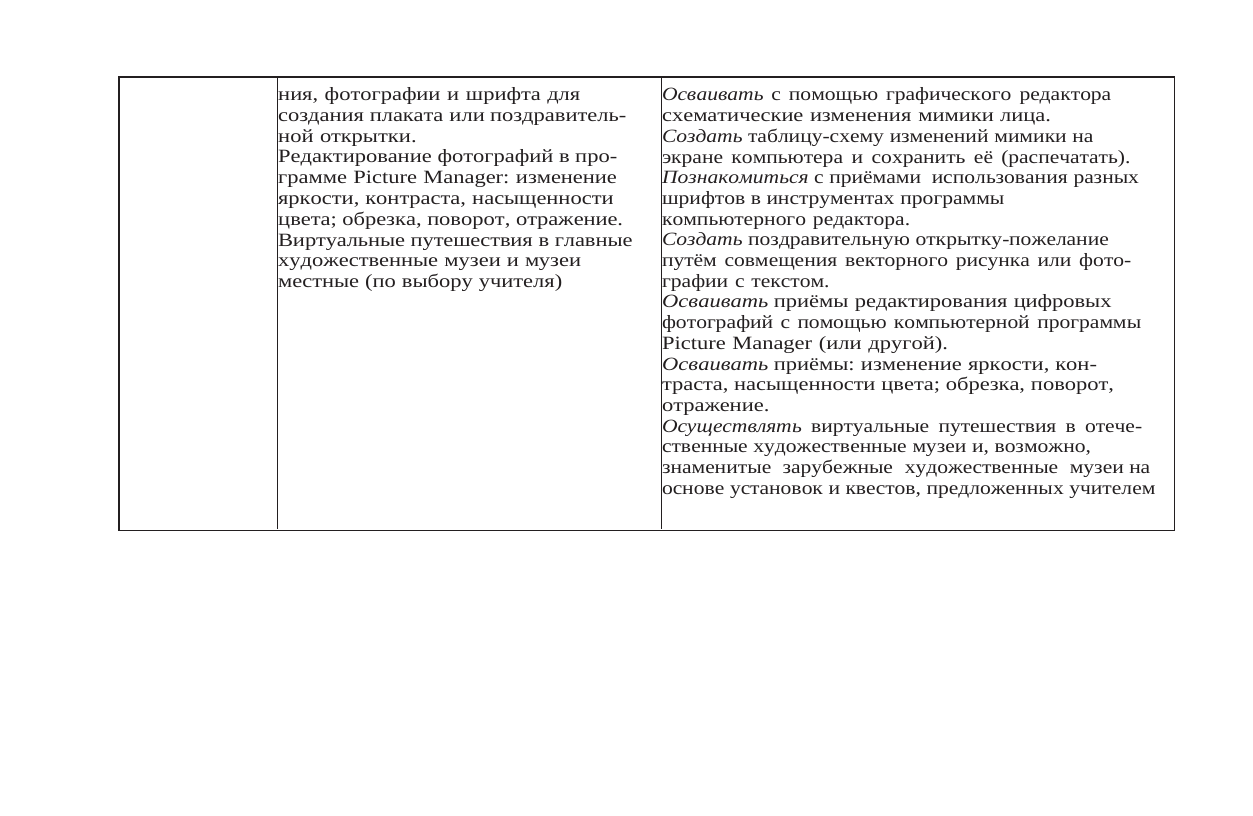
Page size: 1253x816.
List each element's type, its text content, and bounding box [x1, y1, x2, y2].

table_header [120, 78, 277, 529]
table_header Осваивать с помощью графического редактора схематические изменения мимики лица. Создать таблицу-схему изменений мимики на экране компьютера и сохранить её (распечатать). Познакомиться с приёмами использования разных шрифтов в инструментах программы компьютерного редактора. Создать поздравительную открытку-пожелание путём совмещения векторного рисунка или фото- графии с текстом. Осваивать приёмы редактирования цифровых фотографий с помощью компьютерной программы Picture Manager (или другой). Осваивать приёмы: изменение яркости, кон- траста, насыщенности цвета; обрезка, поворот, отражение. Осуществлять виртуальные путешествия в отече- ственные художественные музеи и, возможно, знаменитые зарубежные художественные музеи на основе установок и квестов, предложенных учителем [662, 78, 1174, 529]
table_header ния, фотографии и шрифта для создания плаката или поздравитель- ной открытки. Редактирование фотографий в про- грамме Picture Manager: изменение яркости, контраста, насыщенности цвета; обрезка, поворот, отражение. Виртуальные путешествия в главные художественные музеи и музеи местные (по выбору учителя) [278, 78, 661, 529]
